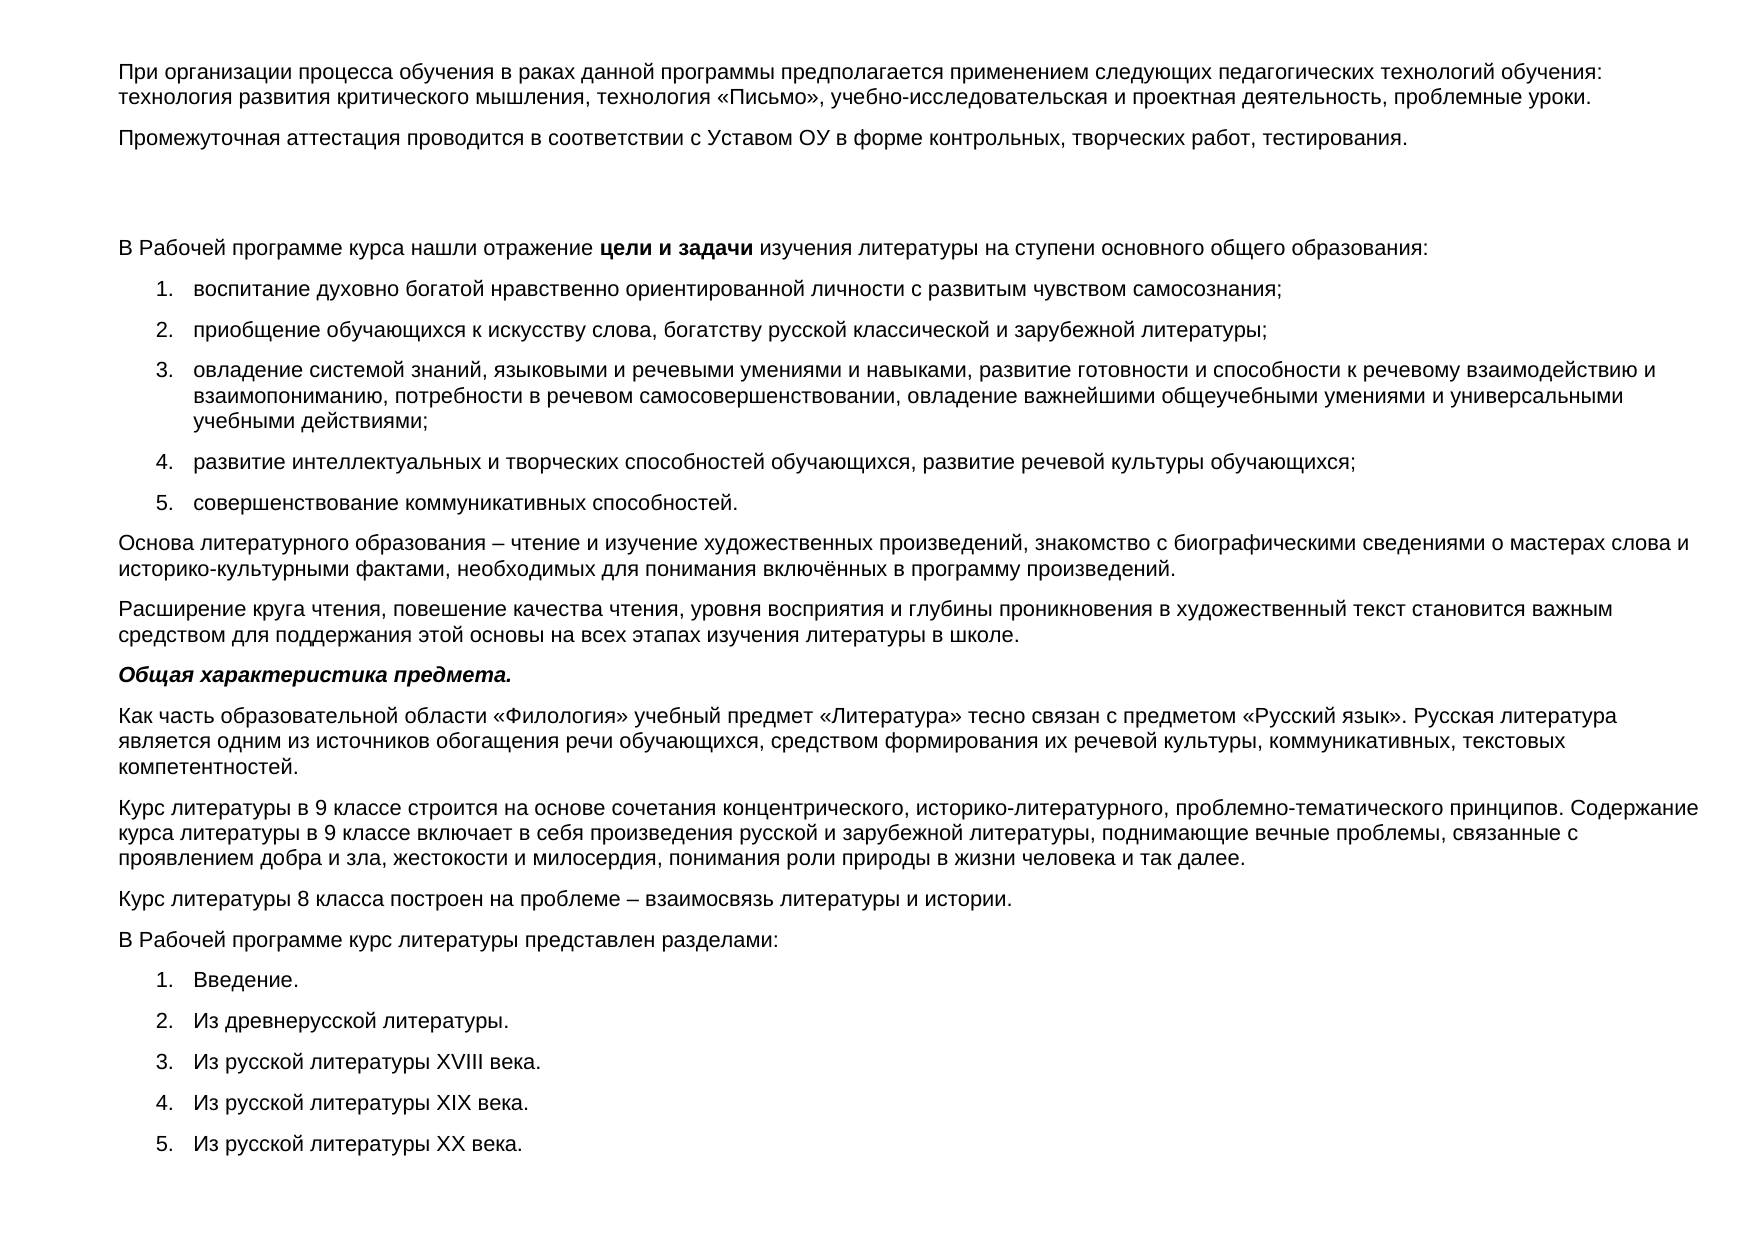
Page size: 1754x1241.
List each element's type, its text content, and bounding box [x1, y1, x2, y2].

text В Рабочей программе курса нашли отражение цели и задачи изучения литературы на ступени основного общего образования: [118, 235, 1713, 260]
text Расширение круга чтения, повешение качества чтения, уровня восприятия и глубины проникновения в художественный текст становится важным средством для поддержания этой основы на всех этапах изучения литературы в школе. [118, 596, 1713, 647]
list развитие интеллектуальных и творческих способностей обучающихся, развитие речевой культуры обучающихся; [156, 448, 1713, 474]
text Курс литературы 8 класса построен на проблеме – взаимосвязь литературы и истории. [118, 886, 1713, 911]
list Из русской литературы XVIII века. [156, 1049, 1713, 1074]
text Основа литературного образования – чтение и изучение художественных произведений, знакомство с биографическими сведениями о мастерах слова и историко-культурными фактами, необходимых для понимания включённых в программу произведений. [118, 530, 1713, 581]
list воспитание духовно богатой нравственно ориентированной личности с развитым чувством самосознания; [156, 276, 1713, 301]
list Из русской литературы XX века. [156, 1131, 1713, 1156]
text Как часть образовательной области «Филология» учебный предмет «Литература» тесно связан с предметом «Русский язык». Русская литература является одним из источников обогащения речи обучающихся, средством формирования их речевой культуры, коммуникативных, текстовых компетентностей. [118, 703, 1713, 779]
list совершенствование коммуникативных способностей. [156, 489, 1713, 514]
list Из древнерусской литературы. [156, 1008, 1713, 1033]
list приобщение обучающихся к искусству слова, богатству русской классической и зарубежной литературы; [156, 316, 1713, 342]
text В Рабочей программе курс литературы представлен разделами: [118, 926, 1713, 952]
list овладение системой знаний, языковыми и речевыми умениями и навыками, развитие готовности и способности к речевому взаимодействию и взаимопониманию, потребности в речевом самосовершенствовании, овладение важнейшими общеучебными умениями и универсальными учебными действиями; [156, 357, 1713, 433]
text Общая характеристика предмета. [118, 662, 1713, 687]
text При организации процесса обучения в раках данной программы предполагается применением следующих педагогических технологий обучения: технология развития критического мышления, технология «Письмо», учебно-исследовательская и проектная деятельность, проблемные уроки. [118, 59, 1713, 109]
text Курс литературы в 9 классе строится на основе сочетания концентрического, историко-литературного, проблемно-тематического принципов. Содержание курса литературы в 9 классе включает в себя произведения русской и зарубежной литературы, поднимающие вечные проблемы, связанные с проявлением добра и зла, жестокости и милосердия, понимания роли природы в жизни человека и так далее. [118, 794, 1713, 870]
list Из русской литературы XIX века. [156, 1090, 1713, 1115]
text Промежуточная аттестация проводится в соответствии с Уставом ОУ в форме контрольных, творческих работ, тестирования. [118, 125, 1713, 150]
list Введение. [156, 967, 1713, 992]
